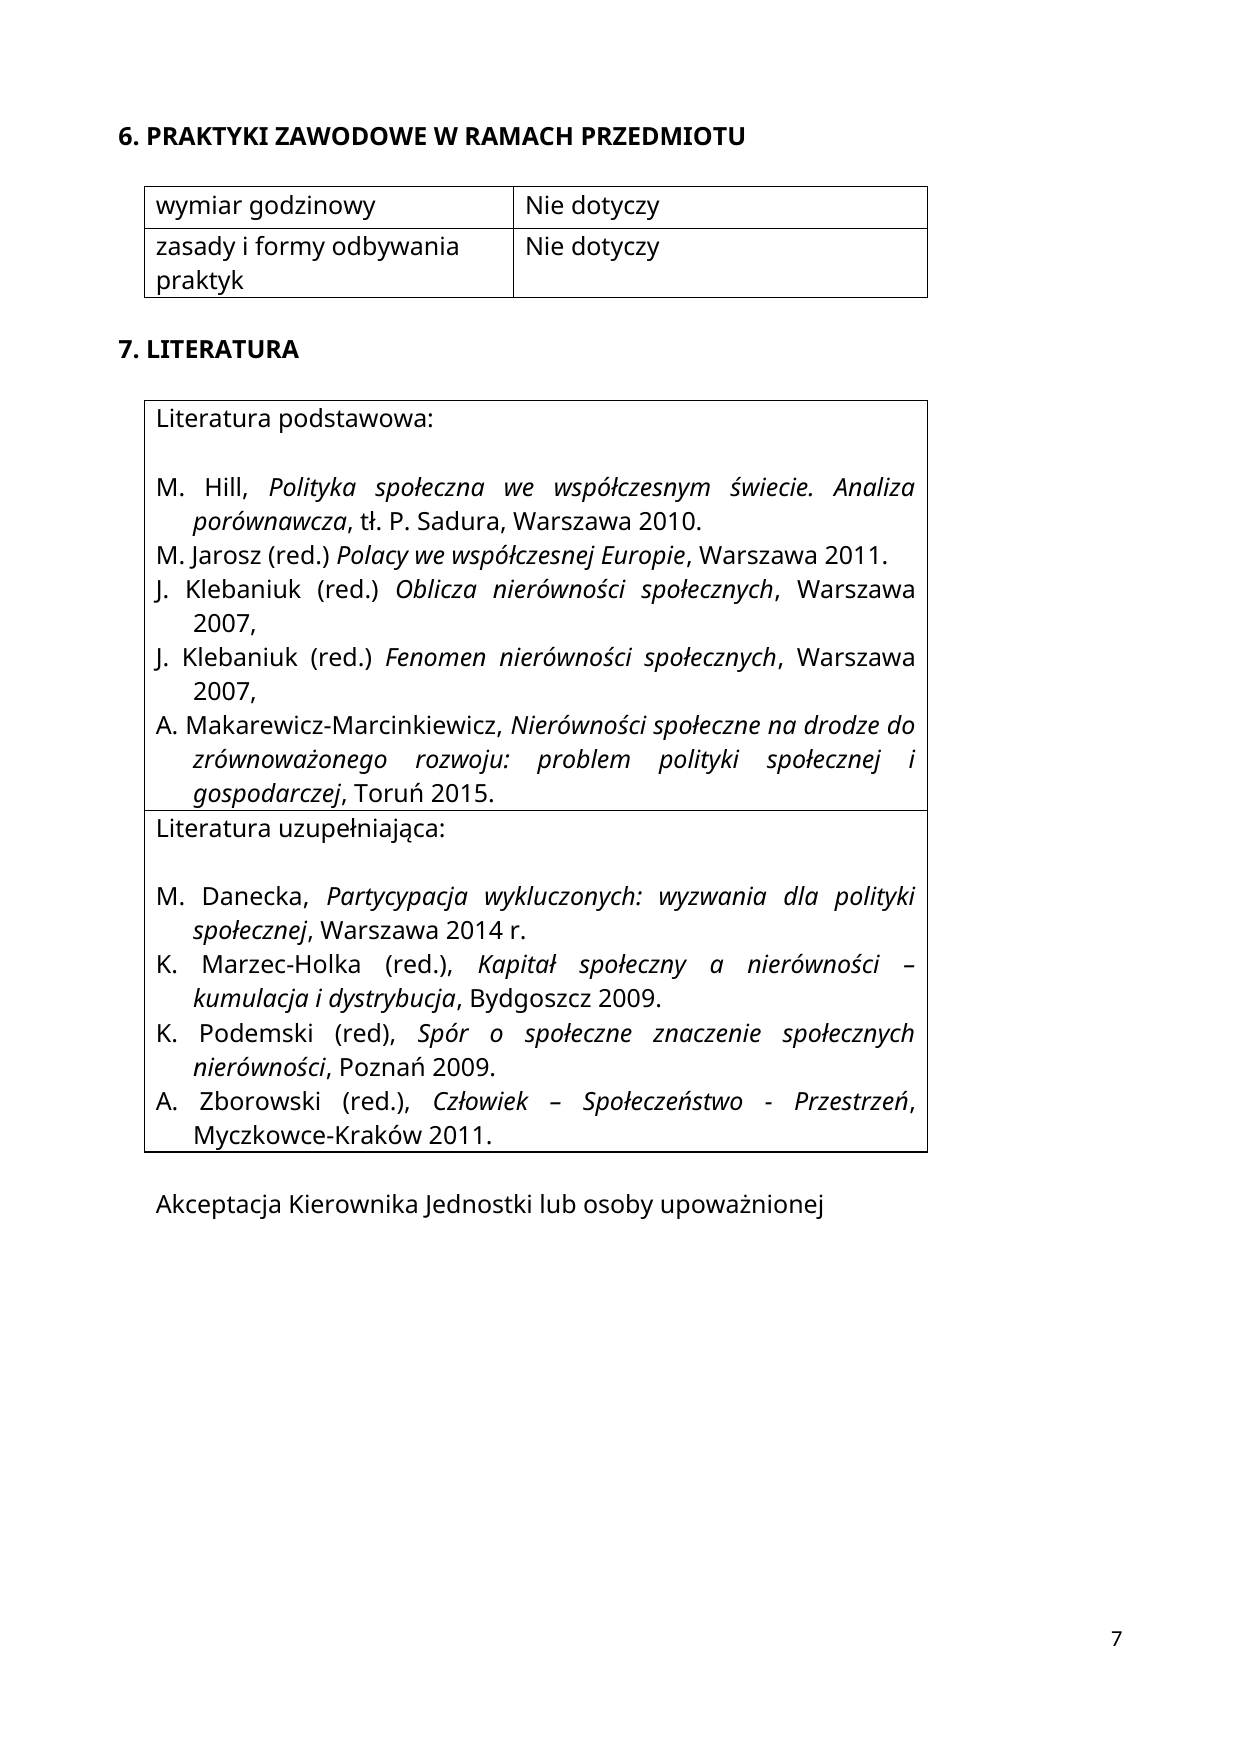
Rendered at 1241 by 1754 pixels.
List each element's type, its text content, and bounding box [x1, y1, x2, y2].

table_header wymiar godzinowy [145, 187, 513, 228]
table_header Literatura podstawowa: M. Hill, Polityka społeczna we współczesnym świecie. Analiza porównawcza, tł. P. Sadura, Warszawa 2010. M. Jarosz (red.) Polacy we współczesnej Europie, Warszawa 2011. J. Klebaniuk (red.) Oblicza nierówności społecznych, Warszawa 2007, J. Klebaniuk (red.) Fenomen nierówności społecznych, Warszawa 2007, A. Makarewicz-Marcinkiewicz, Nierówności społeczne na drodze do zrównoważonego rozwoju: problem polityki społecznej i gospodarczej, Toruń 2015. [145, 401, 927, 810]
text 7. LITERATURA [118, 332, 1122, 366]
text 6. PRAKTYKI ZAWODOWE W RAMACH PRZEDMIOTU [118, 118, 1122, 152]
table_cell Nie dotyczy [514, 229, 927, 297]
table_cell Literatura uzupełniająca: M. Danecka, Partycypacja wykluczonych: wyzwania dla polityki społecznej, Warszawa 2014 r. K. Marzec-Holka (red.), Kapitał społeczny a nierówności – kumulacja i dystrybucja, Bydgoszcz 2009. K. Podemski (red), Spór o społeczne znaczenie społecznych nierówności, Poznań 2009. A. Zborowski (red.), Człowiek – Społeczeństwo - Przestrzeń, Myczkowce-Kraków 2011. [145, 811, 927, 1151]
table_cell zasady i formy odbywania praktyk [145, 229, 513, 297]
table_header Nie dotyczy [514, 187, 927, 228]
text Akceptacja Kierownika Jednostki lub osoby upoważnionej [156, 1187, 1122, 1221]
